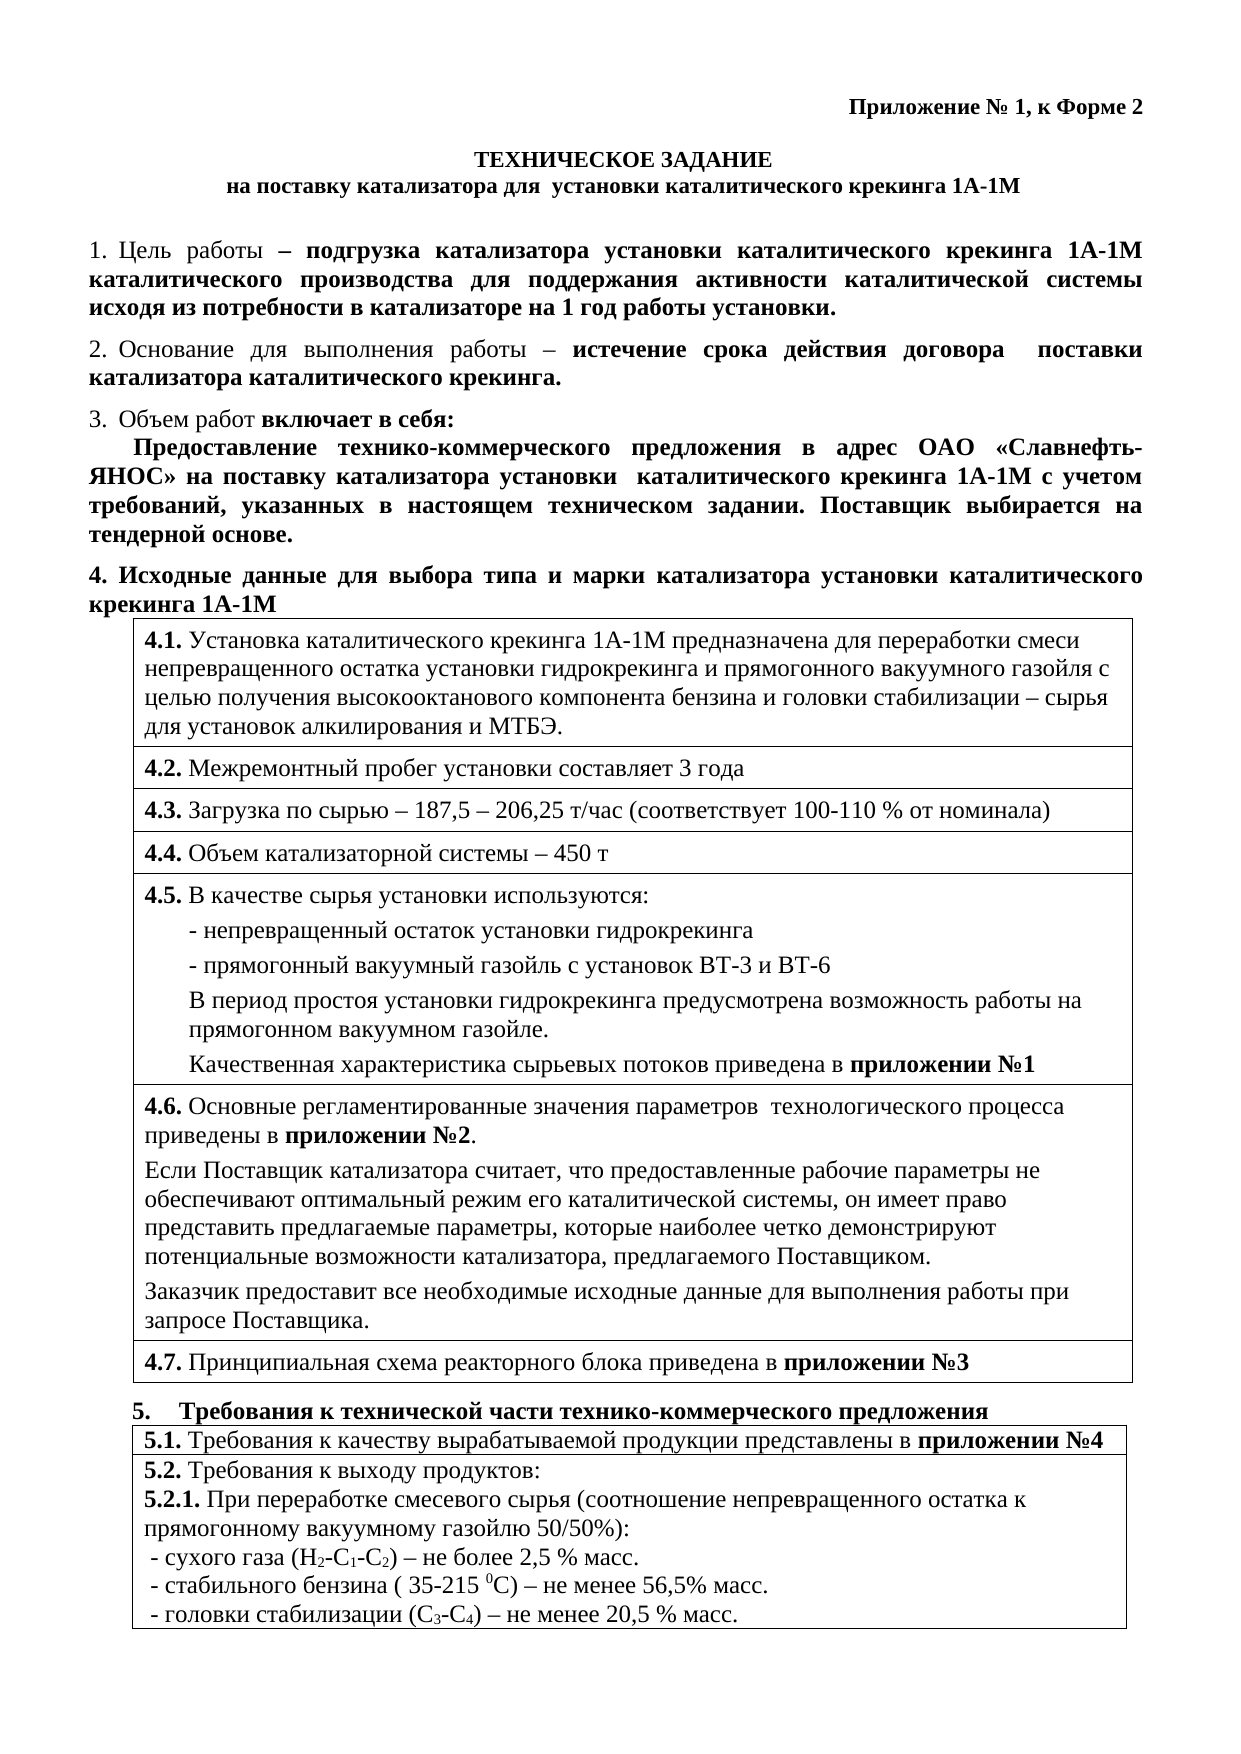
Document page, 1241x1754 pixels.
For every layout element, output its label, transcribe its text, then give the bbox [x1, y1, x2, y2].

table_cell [133, 1455, 1126, 1628]
subtitle ТЕХНИЧЕСКОЕ ЗАДАНИЕ [103, 146, 1143, 172]
table_cell 4.6. Основные регламентированные значения параметров технологического процесса приведены в приложении №2. Если Поставщик катализатора считает, что предоставленные рабочие параметры не обеспечивают оптимальный режим его каталитической системы, он имеет право представить предлагаемые параметры, которые наиболее четко демонстрируют потенциальные возможности катализатора, предлагаемого Поставщиком. Заказчик предоставит все необходимые исходные данные для выполнения работы при запросе Поставщика. [134, 1085, 1132, 1340]
table_header 4.1. Установка каталитического крекинга 1А-1М предназначена для переработки смеси непревращенного остатка установки гидрокрекинга и прямогонного вакуумного газойля с целью получения высокооктанового компонента бензина и головки стабилизации – сырья для установок алкилирования и МТБЭ. [134, 619, 1132, 746]
subtitle Приложение № 1, к Форме 2 [103, 93, 1143, 119]
table_cell 4.5. В качестве сырья установки используются: - непревращенный остаток установки гидрокрекинга - прямогонный вакуумный газойль с установок ВТ-3 и ВТ-6 В период простоя установки гидрокрекинга предусмотрена возможность работы на прямогонном вакуумном газойле. Качественная характеристика сырьевых потоков приведена в приложении №1 [134, 874, 1132, 1084]
table_cell 4.4. Объем катализаторной системы – 450 т [134, 832, 1132, 873]
list Цель работы – подгрузка катализатора установки каталитического крекинга 1А-1М каталитического производства для поддержания активности каталитической системы исходя из потребности в катализаторе на 1 год работы установки. [89, 235, 1143, 321]
text Предоставление технико-коммерческого предложения в адрес ОАО «Славнефть-ЯНОС» на поставку катализатора установки каталитического крекинга 1А-1М с учетом требований, указанных в настоящем техническом задании. Поставщик выбирается на тендерной основе. [89, 432, 1143, 547]
table_header 5.1. Требования к качеству вырабатываемой продукции представлены в приложении №4 [133, 1426, 1126, 1454]
list Требования к технической части технико-коммерческого предложения [132, 1396, 1143, 1424]
list Исходные данные для выбора типа и марки катализатора установки каталитического крекинга 1А-1М [89, 560, 1143, 617]
table_cell 4.2. Межремонтный пробег установки составляет 3 года [134, 747, 1132, 788]
table_cell 4.7. Принципиальная схема реакторного блока приведена в приложении №3 [134, 1341, 1132, 1382]
table_cell 4.3. Загрузка по сырью – 187,5 – 206,25 т/час (соответствует 100-110 % от номинала) [134, 789, 1132, 831]
subtitle на поставку катализатора для установки каталитического крекинга 1А-1М [103, 172, 1143, 198]
list Объем работ включает в себя: [89, 404, 1143, 432]
list Основание для выполнения работы – истечение срока действия договора поставки катализатора каталитического крекинга. [89, 334, 1143, 391]
